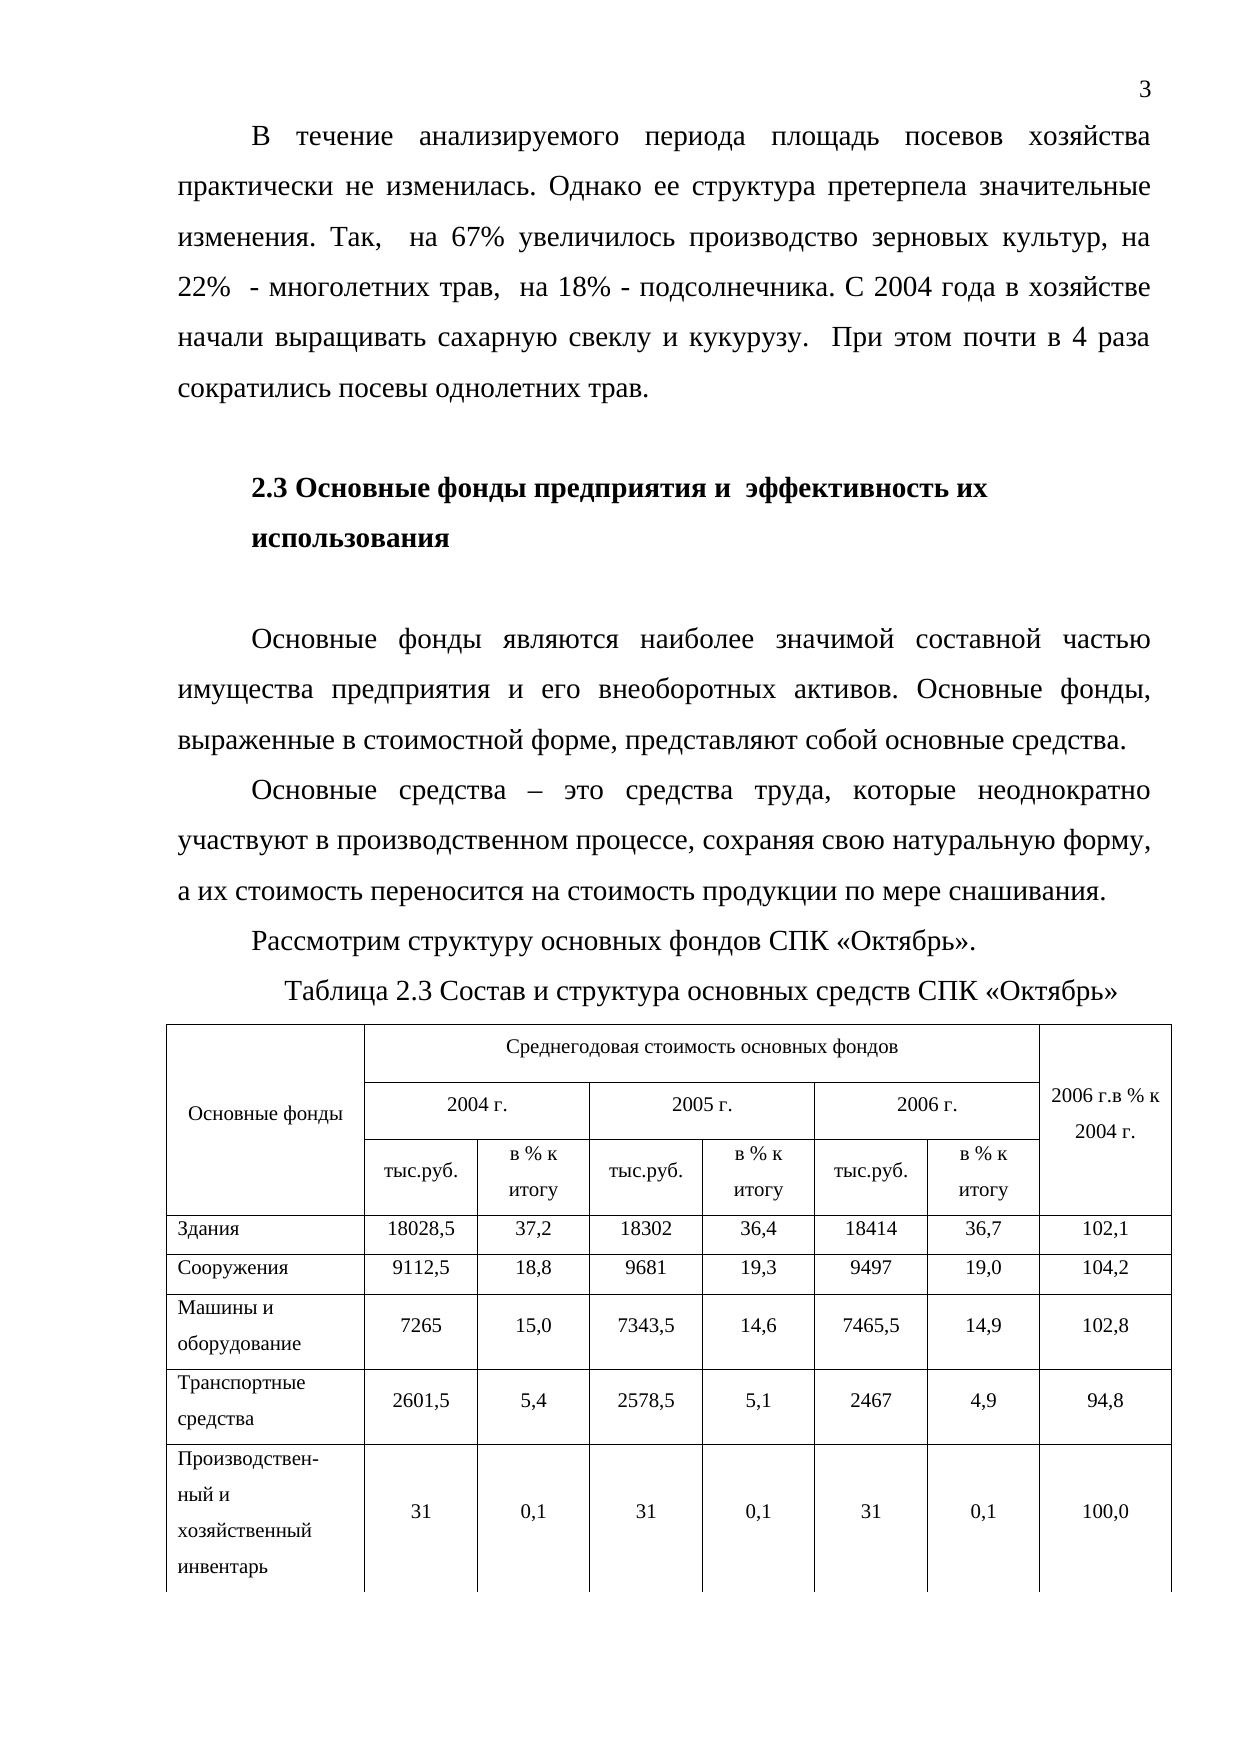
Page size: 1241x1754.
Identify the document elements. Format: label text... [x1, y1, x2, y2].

table_cell 9112,5 [365, 1255, 477, 1293]
table_header Основные фонды [167, 1025, 364, 1215]
table_cell 36,7 [928, 1216, 1039, 1254]
table_cell 0,1 [478, 1445, 589, 1592]
table_cell 4,9 [928, 1370, 1039, 1444]
table_cell 14,6 [703, 1295, 814, 1369]
table_cell 15,0 [478, 1295, 589, 1369]
table_cell 37,2 [478, 1216, 589, 1254]
table_cell 18302 [590, 1216, 702, 1254]
table_cell 102,1 [1040, 1216, 1171, 1254]
table_cell Сооружения [167, 1255, 364, 1293]
text Основные средства – это средства труда, которые неоднократно участвуют в производственном процессе, сохраняя свою натуральную форму, а их стоимость переносится на стоимость продукции по мере снашивания. [177, 772, 1152, 906]
table_cell 2467 [815, 1370, 927, 1444]
table_cell 102,8 [1040, 1295, 1171, 1369]
table_cell Машины и оборудование [167, 1295, 364, 1369]
text Таблица 2.3 Состав и структура основных средств СПК «Октябрь» [177, 973, 1152, 1007]
table_cell Производствен- ный и хозяйственный инвентарь [167, 1445, 364, 1592]
table_cell 14,9 [928, 1295, 1039, 1369]
table_cell 7465,5 [815, 1295, 927, 1369]
table_cell тыс.руб. [815, 1140, 927, 1215]
table_cell 18,8 [478, 1255, 589, 1293]
table_cell 18414 [815, 1216, 927, 1254]
table_header Среднегодовая стоимость основных фондов [365, 1025, 1039, 1082]
text В течение анализируемого периода площадь посевов хозяйства практически не изменилась. Однако ее структура претерпела значительные изменения. Так, на 67% увеличилось производство зерновых культур, на 22% - многолетних трав, на 18% - подсолнечника. С 2004 года в хозяйстве начали выращивать сахарную свеклу и кукурузу. При этом почти в 4 раза сократились посевы однолетних трав. [177, 118, 1152, 403]
table_cell 36,4 [703, 1216, 814, 1254]
table_cell 2005 г. [590, 1083, 814, 1139]
table_cell 2601,5 [365, 1370, 477, 1444]
table_cell 7343,5 [590, 1295, 702, 1369]
table_cell тыс.руб. [590, 1140, 702, 1215]
table_cell в % к итогу [478, 1140, 589, 1215]
text 2.3 Основные фонды предприятия и эффективность их [177, 470, 1152, 504]
table_cell 104,2 [1040, 1255, 1171, 1293]
table_cell 19,0 [928, 1255, 1039, 1293]
table_cell Транспортные средства [167, 1370, 364, 1444]
table_cell 2578,5 [590, 1370, 702, 1444]
table_cell 9497 [815, 1255, 927, 1293]
table_header 2006 г.в % к 2004 г. [1040, 1025, 1171, 1215]
text Рассмотрим структуру основных фондов СПК «Октябрь». [177, 923, 1152, 957]
table_cell 100,0 [1040, 1445, 1171, 1592]
table_cell 2004 г. [365, 1083, 589, 1139]
table_cell 19,3 [703, 1255, 814, 1293]
table_cell 31 [590, 1445, 702, 1592]
table_cell 5,4 [478, 1370, 589, 1444]
table_cell 18028,5 [365, 1216, 477, 1254]
text использования [177, 521, 1152, 554]
table_cell тыс.руб. [365, 1140, 477, 1215]
table_cell 2006 г. [815, 1083, 1039, 1139]
table_cell 9681 [590, 1255, 702, 1293]
table_cell 31 [365, 1445, 477, 1592]
table_cell 0,1 [928, 1445, 1039, 1592]
table_cell Здания [167, 1216, 364, 1254]
table_cell в % к итогу [928, 1140, 1039, 1215]
table_cell 5,1 [703, 1370, 814, 1444]
table_cell 0,1 [703, 1445, 814, 1592]
table_cell 31 [815, 1445, 927, 1592]
table_cell 7265 [365, 1295, 477, 1369]
table_cell в % к итогу [703, 1140, 814, 1215]
table_cell 94,8 [1040, 1370, 1171, 1444]
text Основные фонды являются наиболее значимой составной частью имущества предприятия и его внеоборотных активов. Основные фонды, выраженные в стоимостной форме, представляют собой основные средства. [177, 621, 1152, 755]
